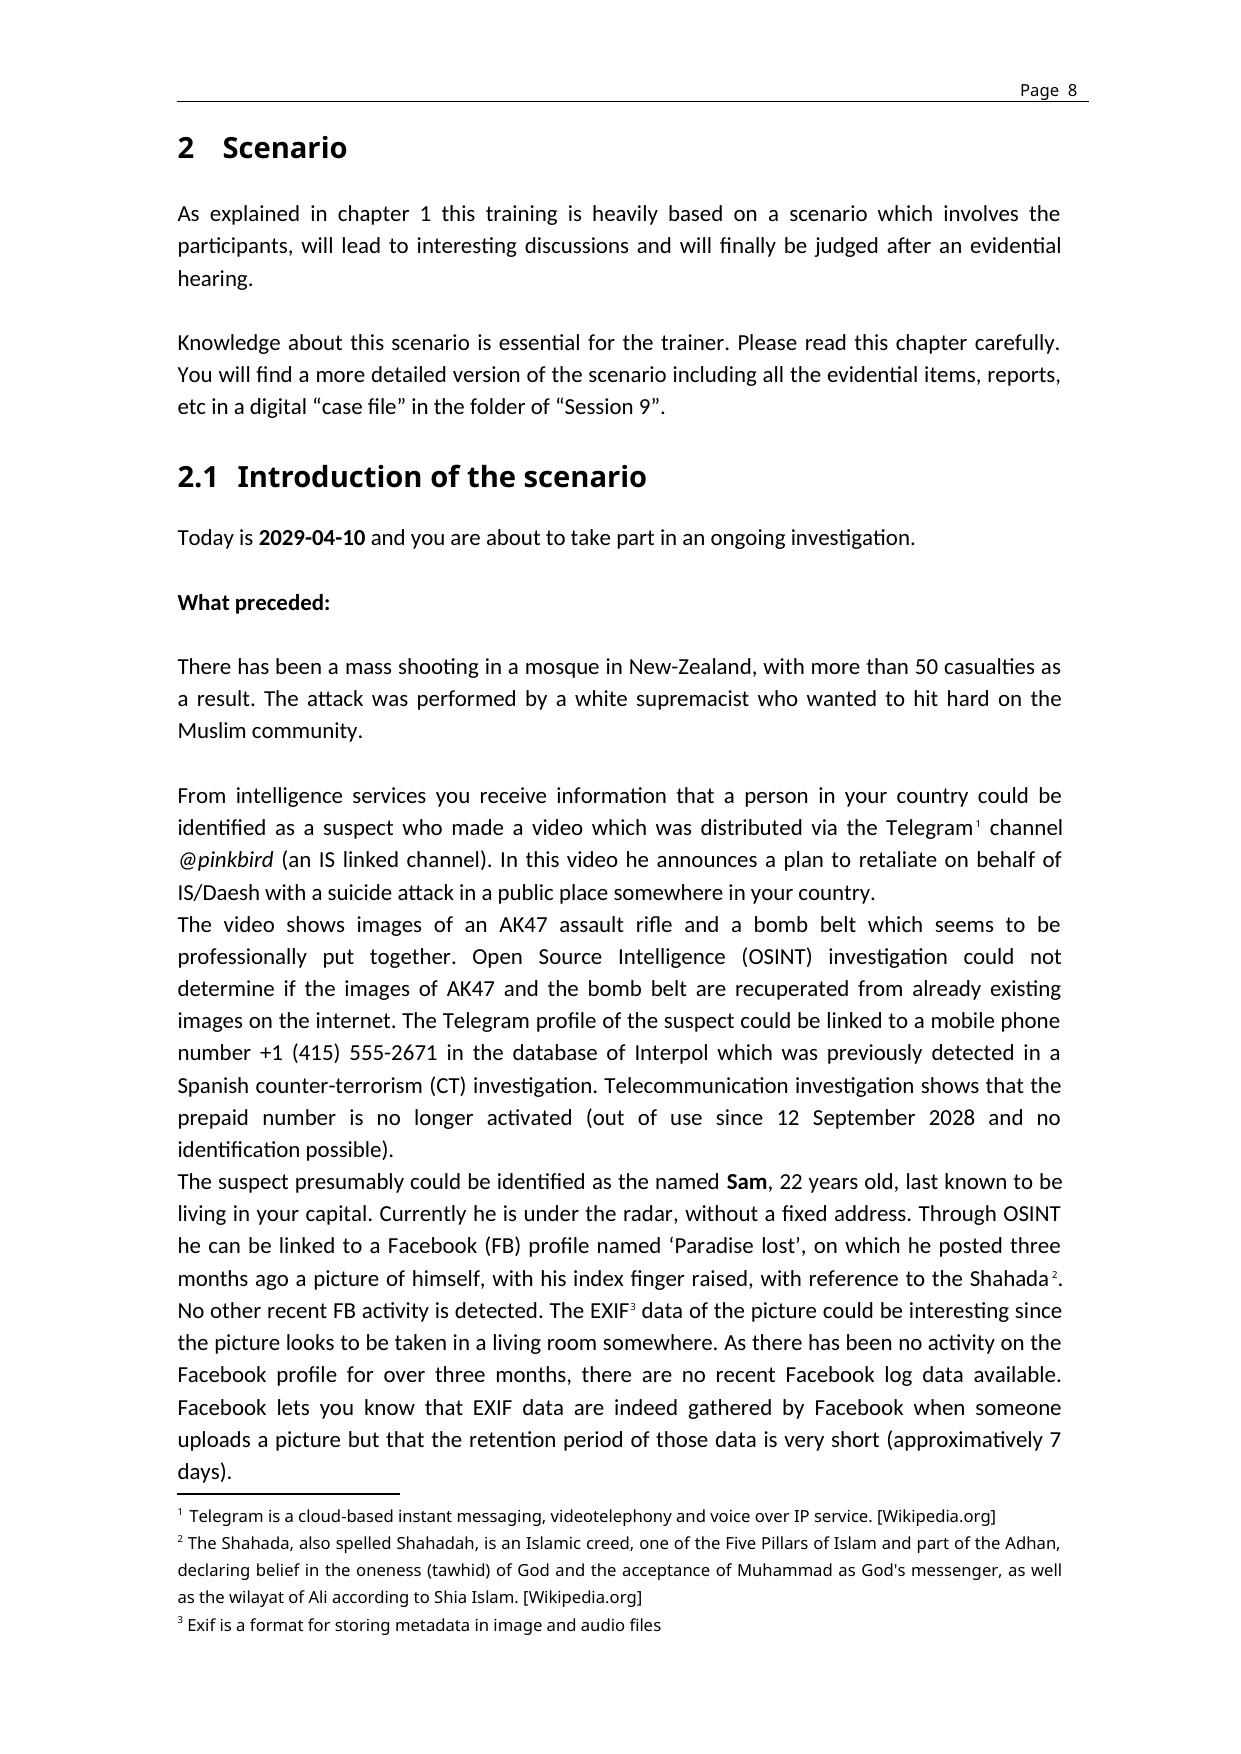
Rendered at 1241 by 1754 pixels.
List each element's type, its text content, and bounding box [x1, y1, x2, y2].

text What preceded: [177, 588, 1063, 616]
text Knowledge about this scenario is essential for the trainer. Please read this chapter carefully. You will find a more detailed version of the scenario including all the evidential items, reports, etc in a digital “case file” in the folder of “Session 9”. [177, 328, 1063, 420]
text From intelligence services you receive information that a person in your country could be identified as a suspect who made a video which was distributed via the Telegram channel @pinkbird (an IS linked channel). In this video he announces a plan to retaliate on behalf of IS/Daesh with a suicide attack in a public place somewhere in your country. [177, 781, 1063, 906]
subtitle Scenario [177, 127, 1063, 167]
text The video shows images of an AK47 assault rifle and a bomb belt which seems to be professionally put together. Open Source Intelligence (OSINT) investigation could not determine if the images of AK47 and the bomb belt are recuperated from already existing images on the internet. The Telegram profile of the suspect could be linked to a mobile phone number +1 (415) 555-2671 in the database of Interpol which was previously detected in a Spanish counter-terrorism (CT) investigation. Telecommunication investigation shows that the prepaid number is no longer activated (out of use since 12 September 2028 and no identification possible). [177, 910, 1063, 1163]
subtitle Introduction of the scenario [177, 457, 1063, 496]
text Today is 2029-04-10 and you are about to take part in an ongoing investigation. [177, 523, 1063, 552]
text The suspect presumably could be identified as the named Sam, 22 years old, last known to be living in your capital. Currently he is under the radar, without a fixed address. Through OSINT he can be linked to a Facebook (FB) profile named ‘Paradise lost’, on which he posted three months ago a picture of himself, with his index finger raised, with reference to the Shahada. No other recent FB activity is detected. The EXIF data of the picture could be interesting since the picture looks to be taken in a living room somewhere. As there has been no activity on the Facebook profile for over three months, there are no recent Facebook log data available. Facebook lets you know that EXIF data are indeed gathered by Facebook when someone uploads a picture but that the retention period of those data is very short (approximatively 7 days). [177, 1167, 1063, 1485]
text As explained in chapter 1 this training is heavily based on a scenario which involves the participants, will lead to interesting discussions and will finally be judged after an evidential hearing. [177, 199, 1063, 292]
text There has been a mass shooting in a mosque in New-Zealand, with more than 50 casualties as a result. The attack was performed by a white supremacist who wanted to hit hard on the Muslim community. [177, 652, 1063, 745]
